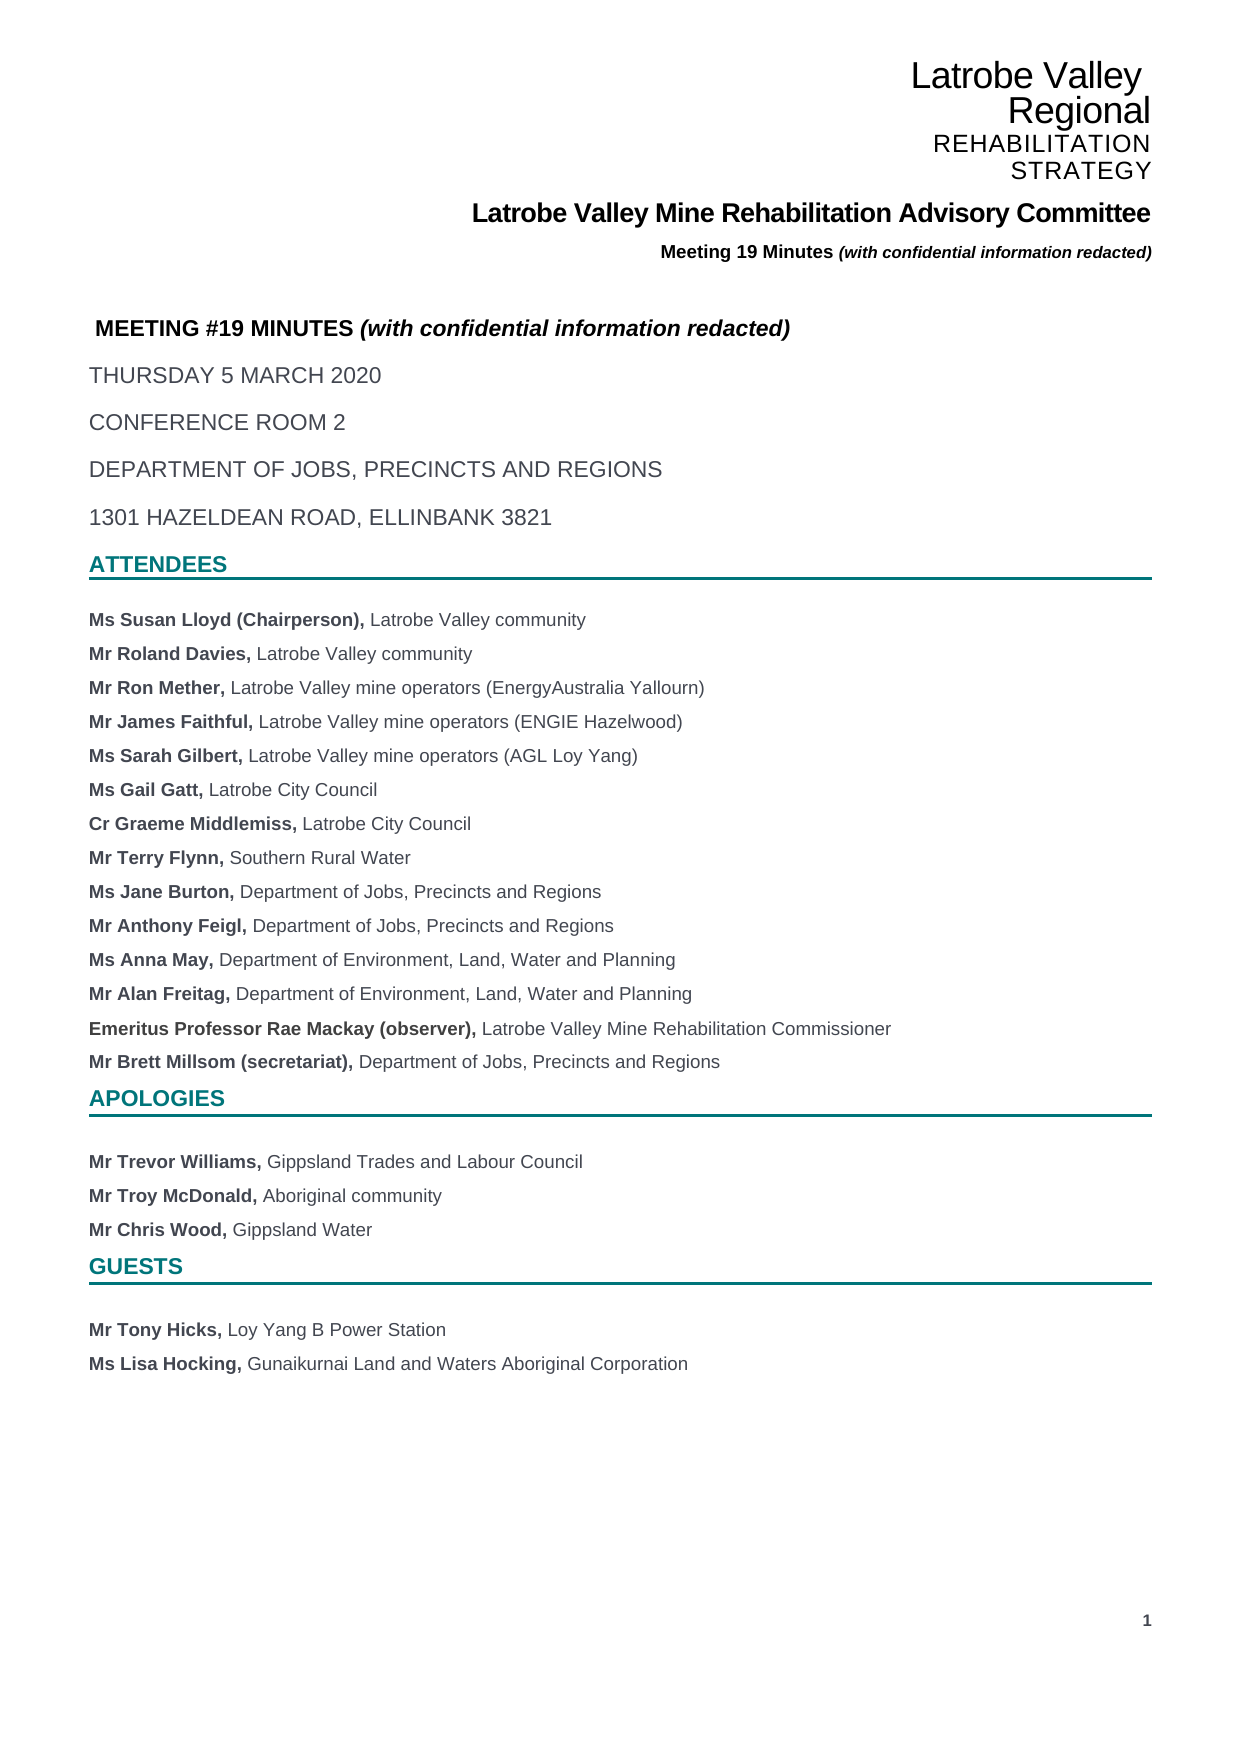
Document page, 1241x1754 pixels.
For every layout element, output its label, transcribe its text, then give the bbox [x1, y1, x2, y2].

subtitle Mr Tony Hicks, Loy Yang B Power Station [89, 1319, 1152, 1340]
subtitle Mr Terry Flynn, Southern Rural Water [89, 847, 1152, 868]
subtitle Meeting #19 minutes (with confidential information redacted) [89, 315, 1152, 341]
subtitle Mr Brett Millsom (secretariat), Department of Jobs, Precincts and Regions [89, 1051, 1152, 1073]
subtitle Mr Chris Wood, Gippsland Water [89, 1219, 1152, 1241]
subtitle Ms Jane Burton, Department of Jobs, Precincts and Regions [89, 881, 1152, 903]
subtitle Mr Anthony Feigl, Department of Jobs, Precincts and Regions [89, 915, 1152, 937]
subtitle Mr Roland Davies, Latrobe Valley community [89, 643, 1152, 664]
subtitle CONFERENCE ROOM 2 [89, 409, 1152, 435]
subtitle Ms Sarah Gilbert, Latrobe Valley mine operators (AGL Loy Yang) [89, 745, 1152, 766]
subtitle Cr Graeme Middlemiss, Latrobe City Council [89, 813, 1152, 834]
subtitle Mr Troy McDonald, Aboriginal community [89, 1185, 1152, 1207]
subtitle Ms Susan Lloyd (Chairperson), Latrobe Valley community [89, 608, 1152, 630]
subtitle Ms Lisa Hocking, Gunaikurnai Land and Waters Aboriginal Corporation [89, 1353, 1152, 1374]
text THURSDAY 5 MARCH 2020 [89, 362, 1152, 388]
subtitle Mr Trevor Williams, Gippsland Trades and Labour Council [89, 1151, 1152, 1173]
subtitle Mr James Faithful, Latrobe Valley mine operators (ENGIE Hazelwood) [89, 711, 1152, 732]
subtitle Ms Gail Gatt, Latrobe City Council [89, 779, 1152, 800]
subtitle DEPARTMENT OF JOBS, PRECINCTS AND REGIONS [89, 456, 1152, 483]
subtitle Mr Alan Freitag, Department of Environment, Land, Water and Planning [89, 983, 1152, 1005]
subtitle Mr Ron Mether, Latrobe Valley mine operators (EnergyAustralia Yallourn) [89, 677, 1152, 698]
subtitle Apologies [89, 1085, 1152, 1114]
subtitle Attendees [89, 551, 1152, 577]
subtitle guests [89, 1253, 1152, 1282]
subtitle 1301 HAZELDEAN ROAD, ELLINBANK 3821 [89, 503, 1152, 530]
subtitle Ms Anna May, Department of Environment, Land, Water and Planning [89, 949, 1152, 971]
subtitle Emeritus Professor Rae Mackay (observer), Latrobe Valley Mine Rehabilitation Commissioner [89, 1017, 1152, 1039]
